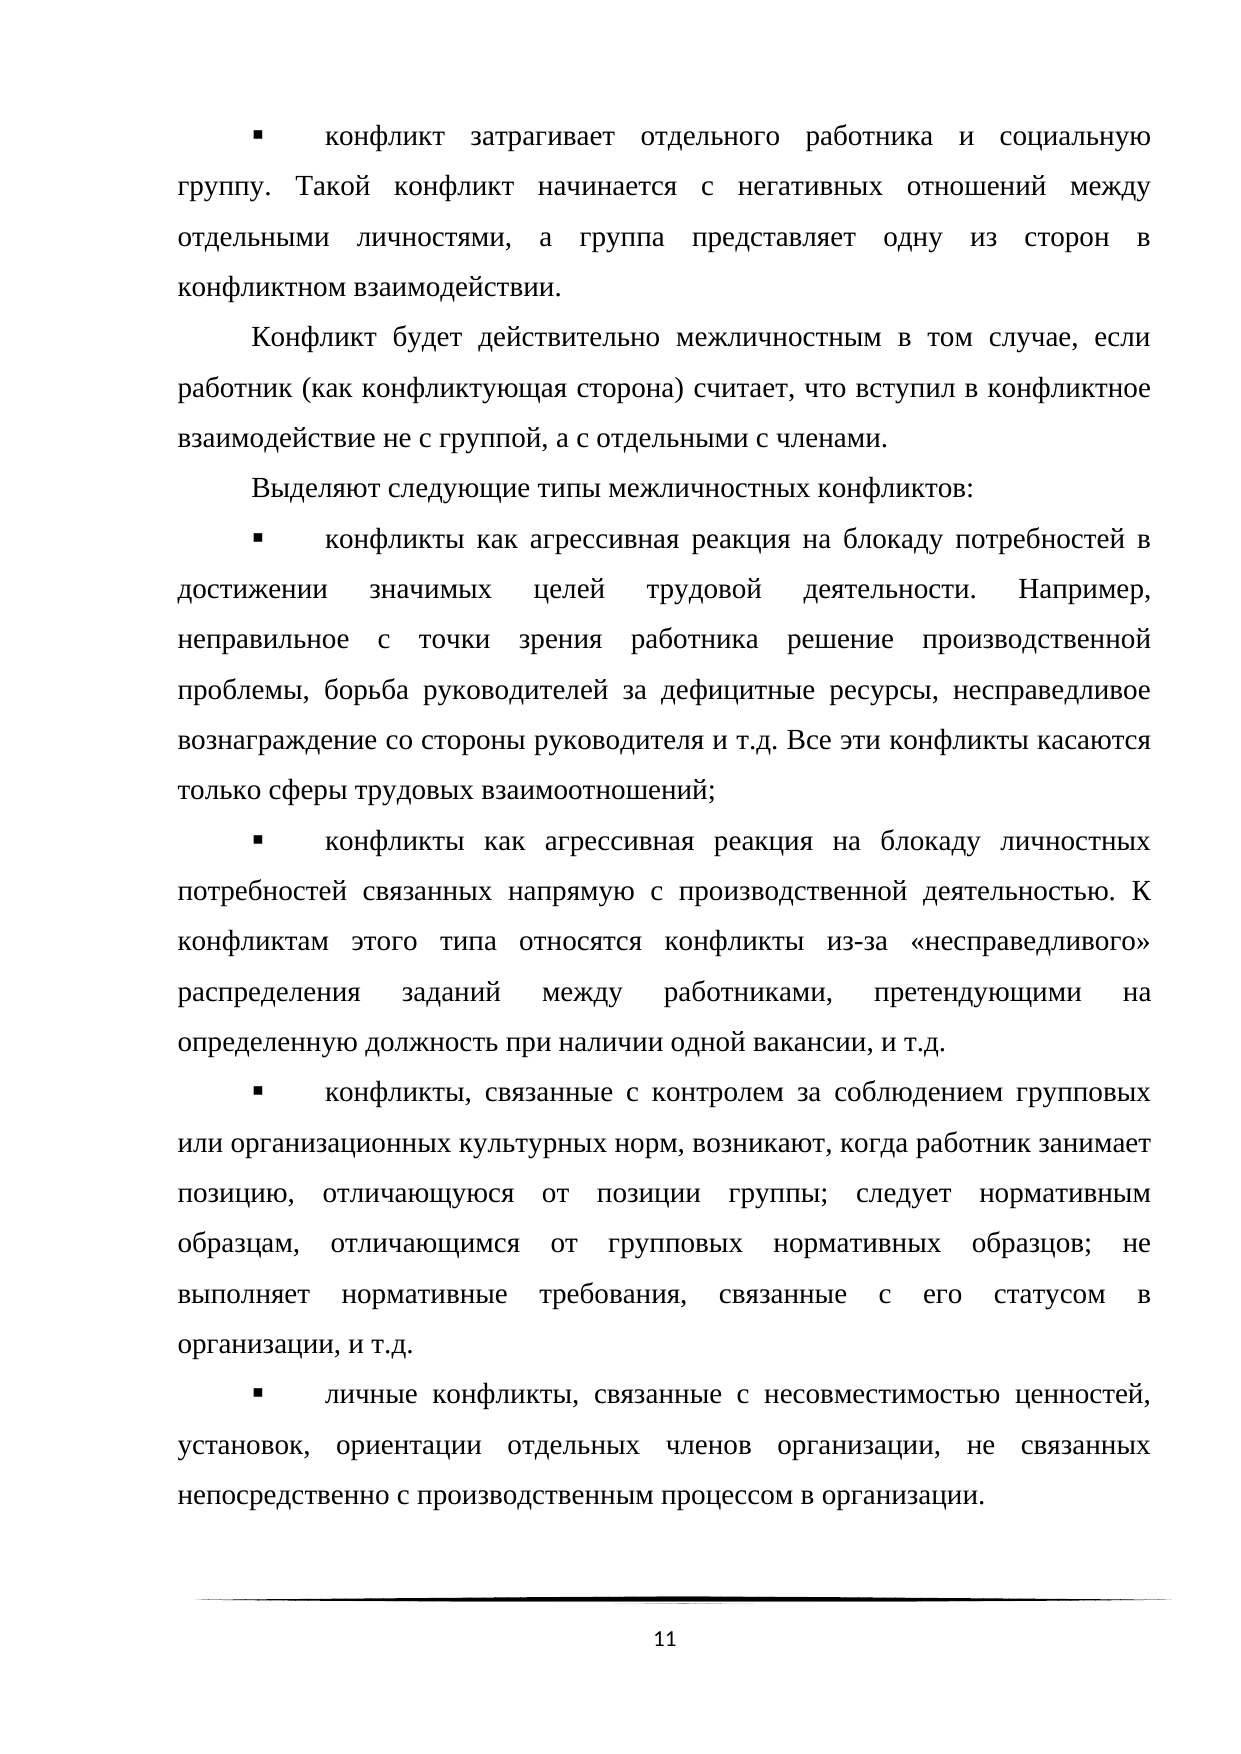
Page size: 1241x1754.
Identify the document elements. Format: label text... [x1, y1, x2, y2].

text Выделяют следующие типы межличностных конфликтов: [177, 470, 1152, 504]
list конфликты, связанные с контролем за соблюдением групповых или организационных культурных норм, возникают, когда работник занимает позицию, отличающуюся от позиции группы; следует нормативным образцам, отличающимся от групповых нормативных образцов; не выполняет нормативные требования, связанные с его статусом в организации, и т.д. [177, 1074, 1152, 1359]
list конфликты как агрессивная реакция на блокаду личностных потребностей связанных напрямую с производственной деятельностью. К конфликтам этого типа относятся конфликты из-за «несправедливого» распределения заданий между работниками, претендующими на определенную должность при наличии одной вакансии, и т.д. [177, 823, 1152, 1058]
text Конфликт будет действительно межличностным в том случае, если работник (как конфликтующая сторона) считает, что вступил в конфликтное взаимодействие не с группой, а с отдельными с членами. [177, 319, 1152, 454]
list конфликты как агрессивная реакция на блокаду потребностей в достижении значимых целей трудовой деятельности. Например, неправильное с точки зрения работника решение производственной проблемы, борьба руководителей за дефицитные ресурсы, несправедливое вознаграждение со стороны руководителя и т.д. Все эти конфликты касаются только сферы трудовых взаимоотношений; [177, 521, 1152, 806]
picture [195, 1596, 1172, 1604]
list личные конфликты, связанные с несовместимостью ценностей, установок, ориентации отдельных членов организации, не связанных непосредственно с производственным процессом в организации. [177, 1376, 1152, 1511]
list конфликт затрагивает отдельного работника и социальную группу. Такой конфликт начинается с негативных отношений между отдельными личностями, а группа представляет одну из сторон в конфликтном взаимодействии. [177, 118, 1152, 303]
